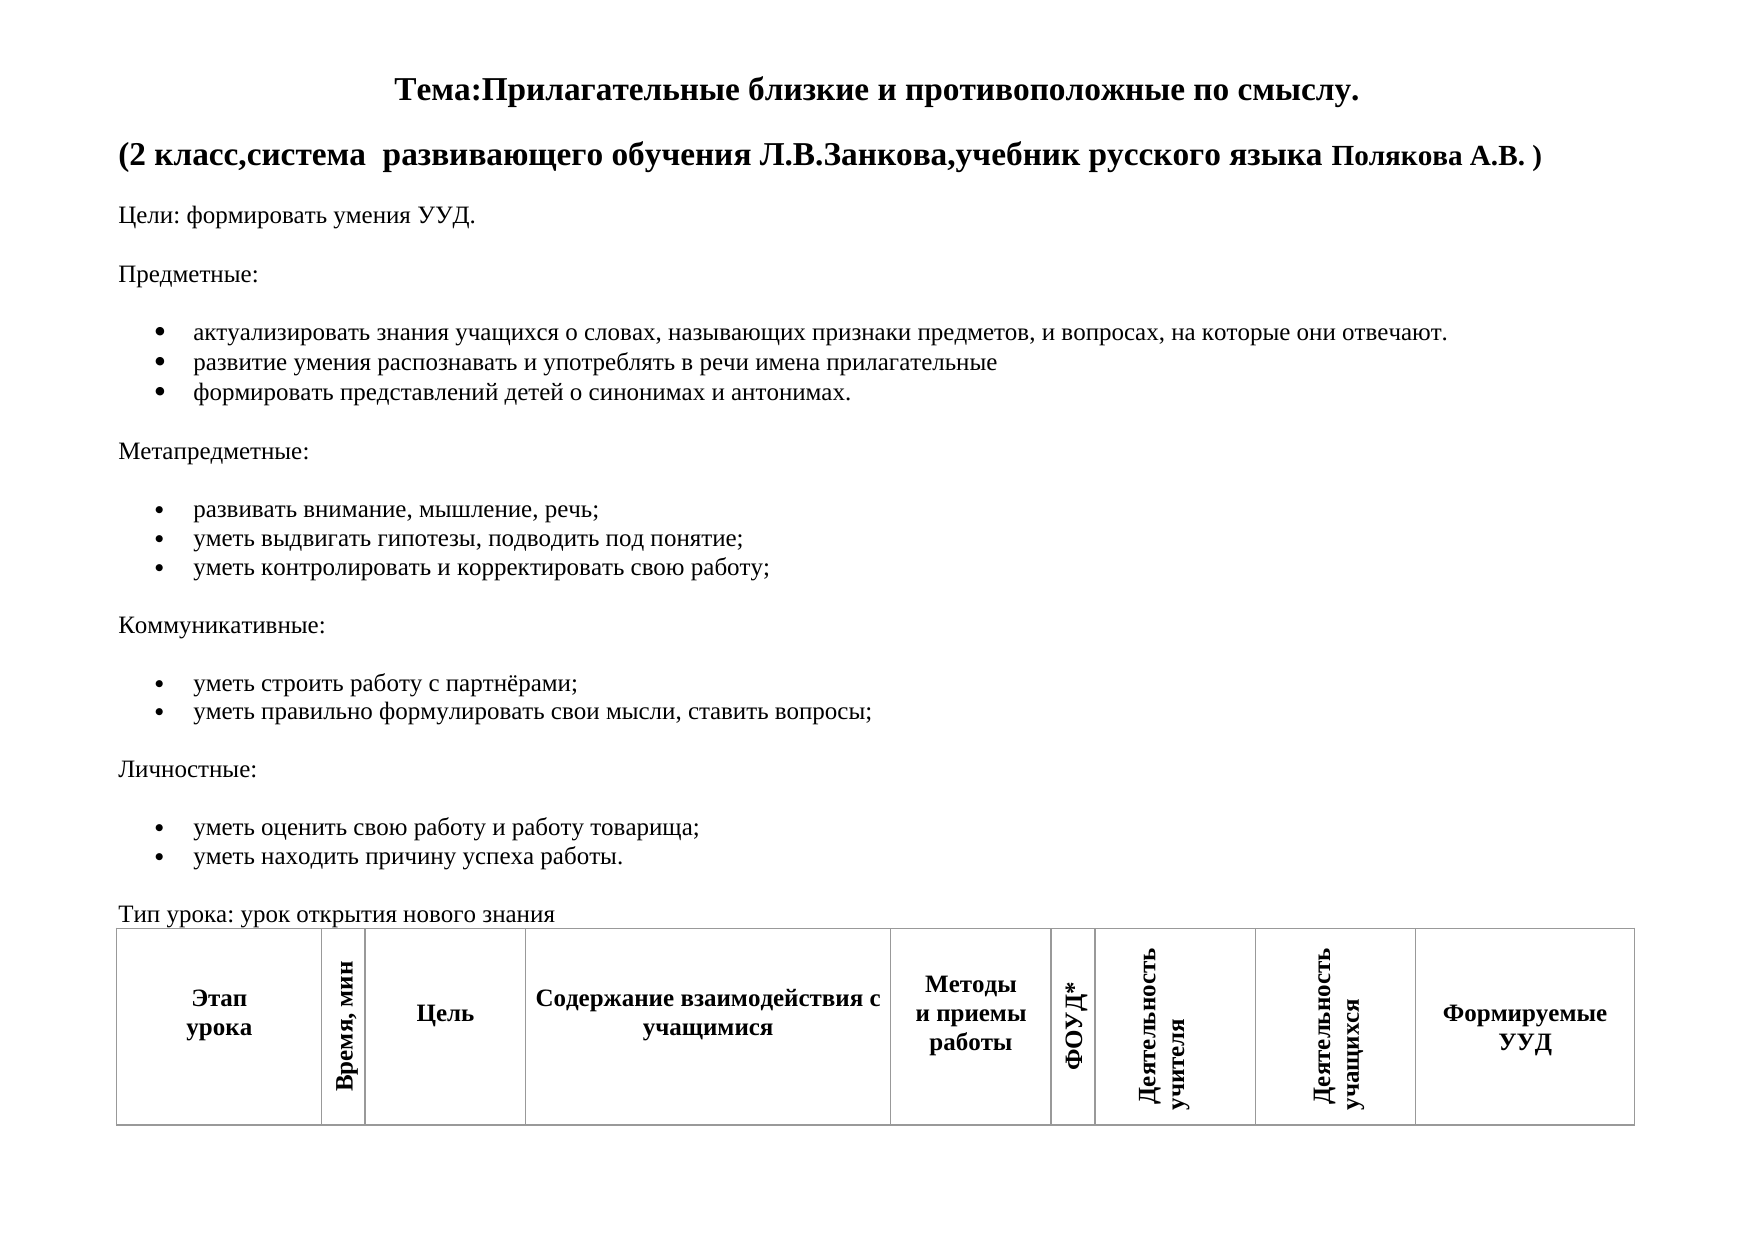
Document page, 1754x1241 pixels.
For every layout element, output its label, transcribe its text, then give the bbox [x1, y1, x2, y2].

text Метапредметные: [118, 436, 1636, 465]
list уметь правильно формулировать свои мысли, ставить вопросы; [156, 696, 1636, 725]
text Цели: формировать умения УУД. [118, 200, 1636, 228]
text Предметные: [118, 259, 1636, 288]
table_header Цель [366, 929, 525, 1124]
list уметь оценить свою работу и работу товарища; [156, 812, 1636, 841]
table_header Формируемые УУД [1416, 929, 1634, 1124]
list уметь контролировать и корректировать свою работу; [156, 552, 1636, 581]
list формировать представлений детей о синонимах и антонимах. [156, 377, 1636, 406]
table_header Деятельность учителя [1096, 929, 1255, 1124]
table_header Содержание взаимодействия с учащимися [526, 929, 890, 1124]
list уметь находить причину успеха работы. [156, 841, 1636, 870]
table_header Методы и приемы работы [891, 929, 1050, 1124]
table_header Этап урока [117, 929, 321, 1124]
list развитие умения распознавать и употреблять в речи имена прилагательные [156, 347, 1636, 376]
table_header Время, мин [322, 929, 364, 1124]
table_header ФОУД* [1052, 929, 1094, 1124]
text Тип урока: урок открытия нового знания [118, 899, 1636, 928]
text (2 класс,система развивающего обучения Л.В.Занкова,учебник русского языка Полякова А.В. ) [118, 134, 1636, 173]
text Личностные: [118, 754, 1636, 783]
list уметь строить работу с партнёрами; [156, 668, 1636, 696]
text Коммуникативные: [118, 610, 1636, 638]
text Тема:Прилагательные близкие и противоположные по смыслу. [118, 69, 1636, 108]
list уметь выдвигать гипотезы, подводить под понятие; [156, 523, 1636, 552]
list развивать внимание, мышление, речь; [156, 494, 1636, 523]
list актуализировать знания учащихся о словах, называющих признаки предметов, и вопросах, на которые они отвечают. [156, 317, 1636, 346]
table_header Деятельность учащихся [1256, 929, 1415, 1124]
